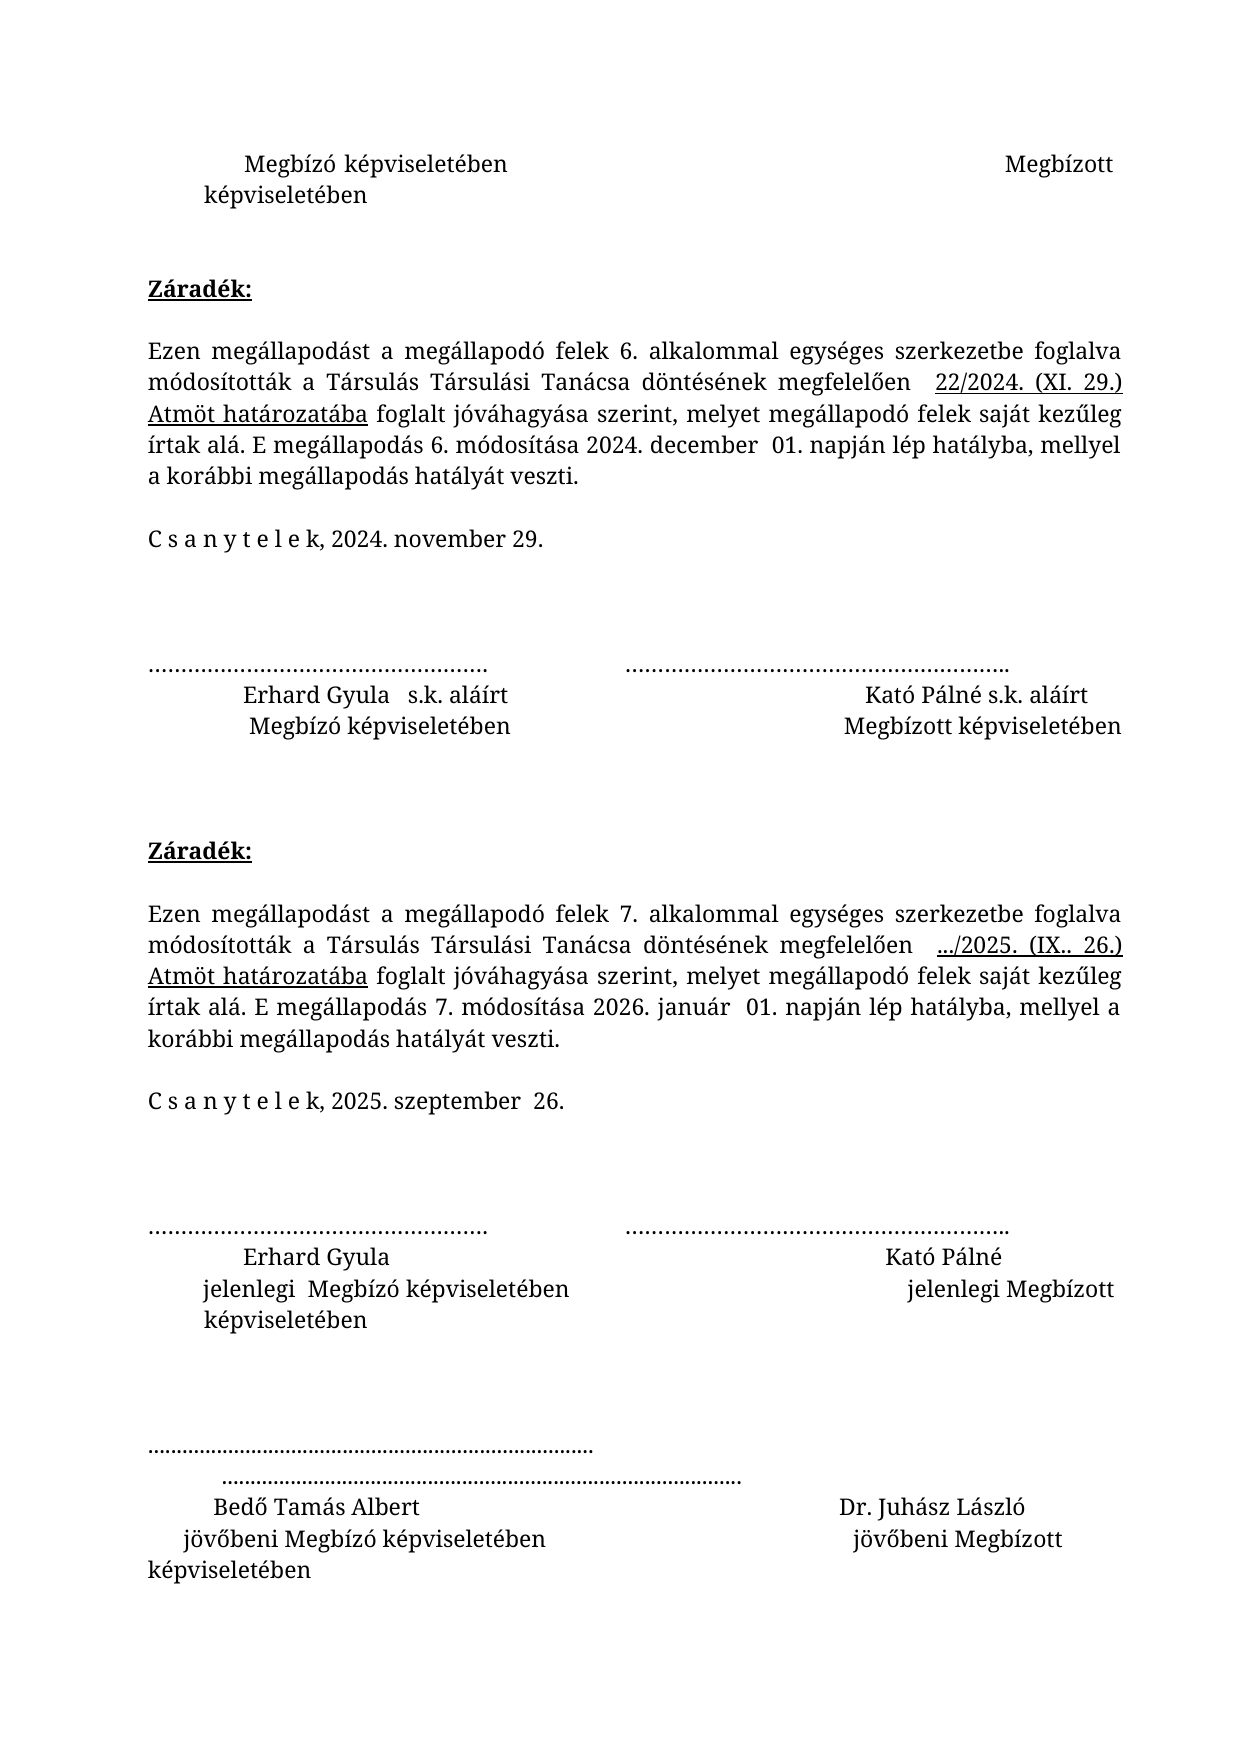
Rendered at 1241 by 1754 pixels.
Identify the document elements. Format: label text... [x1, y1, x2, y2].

text Záradék: [148, 835, 1123, 866]
text Bedő Tamás Albert Dr. Juhász László [148, 1491, 1093, 1523]
text Erhard Gyula Kató Pálné [148, 1241, 1123, 1273]
text Erhard Gyula s.k. aláírt Kató Pálné s.k. aláírt [148, 679, 1123, 710]
text C s a n y t e l e k, 2025. szeptember 26. [148, 1085, 1123, 1116]
text Ezen megállapodást a megállapodó felek 7. alkalommal egységes szerkezetbe foglalva módosították a Társulás Társulási Tanácsa döntésének megfelelően .../2025. (IX.. 26.) Atmöt határozatába foglalt jóváhagyása szerint, melyet megállapodó felek saját kezűleg írtak alá. E megállapodás 7. módosítása 2026. január 01. napján lép hatályba, mellyel a korábbi megállapodás hatályát veszti. [148, 898, 1123, 1054]
text Ezen megállapodást a megállapodó felek 6. alkalommal egységes szerkezetbe foglalva módosították a Társulás Társulási Tanácsa döntésének megfelelően 22/2024. (XI. 29.) Atmöt határozatába foglalt jóváhagyása szerint, melyet megállapodó felek saját kezűleg írtak alá. E megállapodás 6. módosítása 2024. december 01. napján lép hatályba, mellyel a korábbi megállapodás hatályát veszti. [148, 335, 1123, 491]
text ……………………………………………. ………………………………………………….. [148, 648, 1123, 679]
text .............................................................................. ........................................................................................... [148, 1429, 1123, 1491]
text C s a n y t e l e k, 2024. november 29. [148, 523, 1123, 554]
text ……………………………………………. ………………………………………………….. [148, 1210, 1123, 1241]
text jövőbeni Megbízó képviseletében jövőbeni Megbízott képviseletében [148, 1523, 1093, 1585]
text Megbízó képviseletében Megbízott képviseletében [148, 148, 1123, 210]
text jelenlegi Megbízó képviseletében jelenlegi Megbízott képviseletében [148, 1273, 1123, 1335]
text Megbízó képviseletében Megbízott képviseletében [148, 710, 1123, 741]
text Záradék: [148, 273, 1123, 304]
